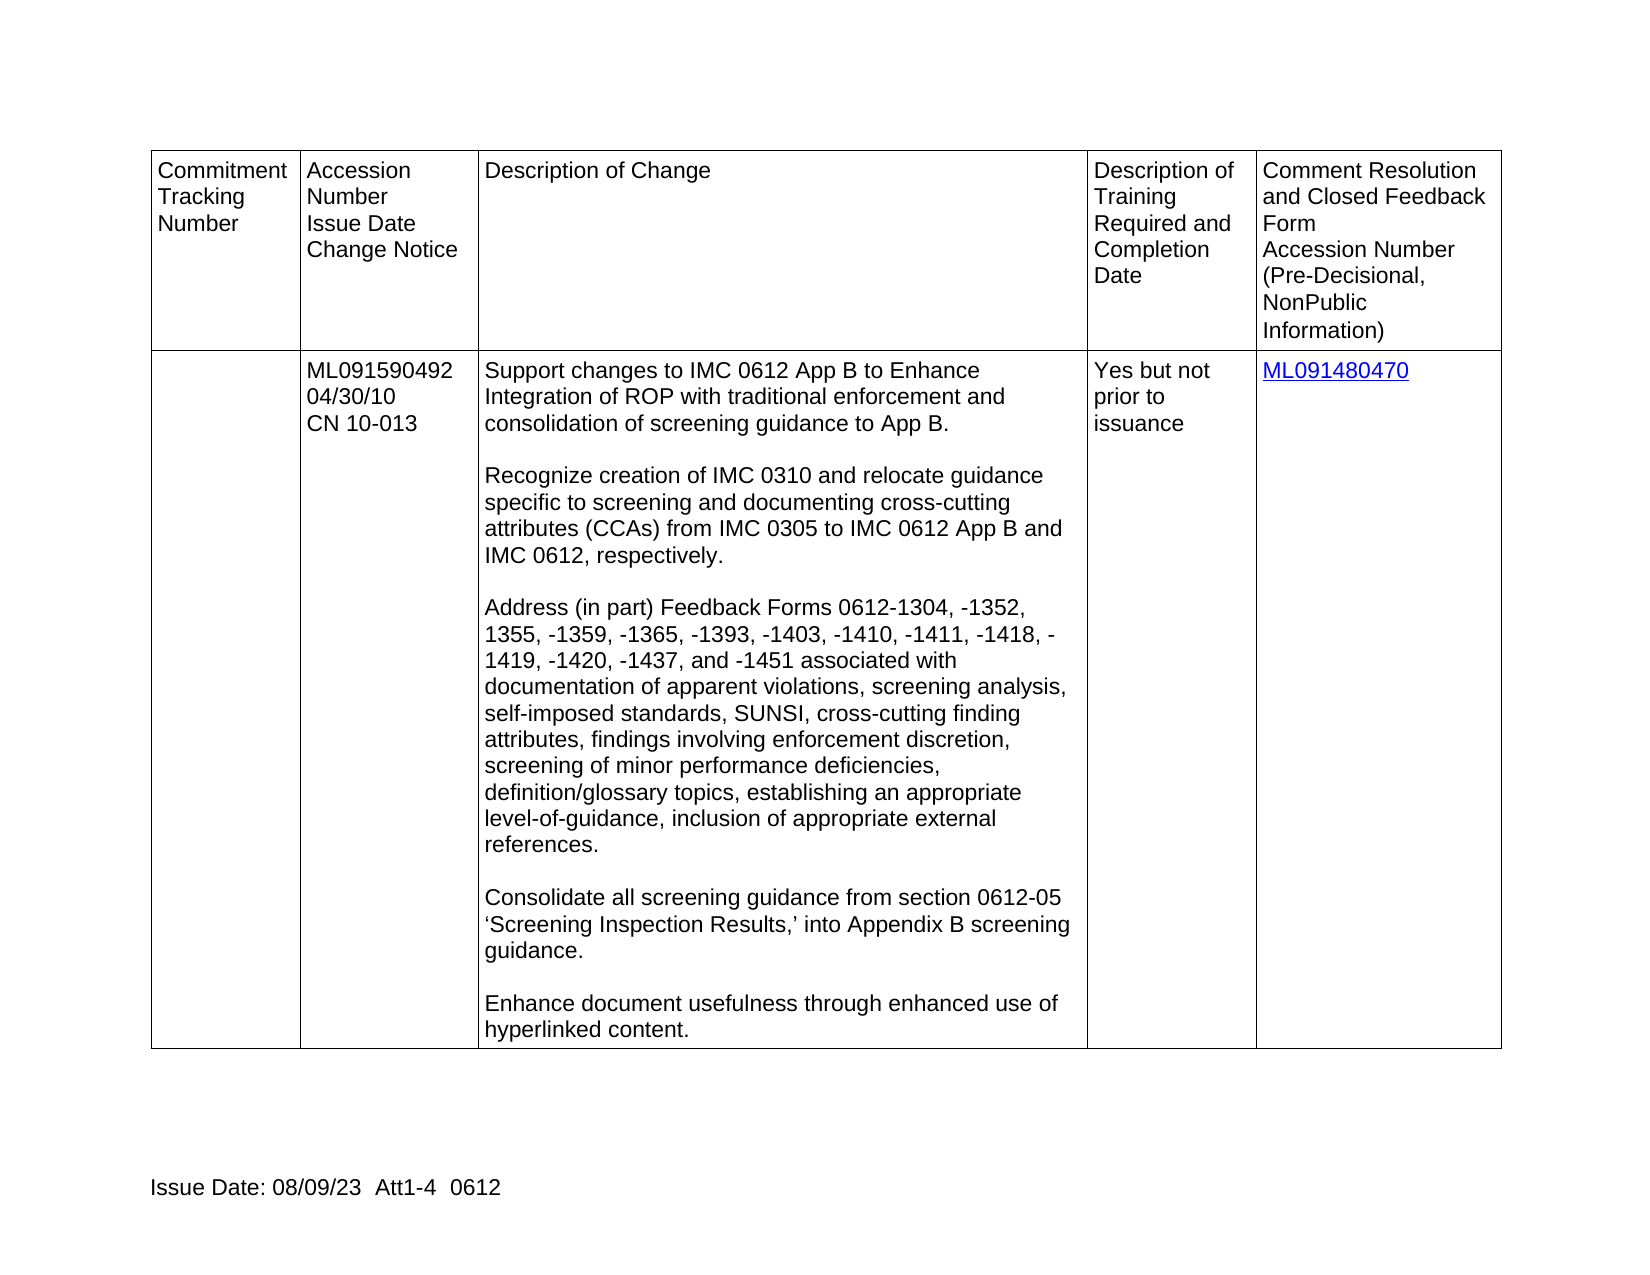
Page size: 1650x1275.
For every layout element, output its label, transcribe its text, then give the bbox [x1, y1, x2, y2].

table_cell Yes but not prior to issuance [1088, 351, 1256, 1048]
table_cell ML091480470 [1257, 351, 1501, 1048]
table_header Description of Training Required and Completion Date [1088, 151, 1256, 350]
table_header Comment Resolution and Closed Feedback Form Accession Number (Pre-Decisional, NonPublic Information) [1257, 151, 1501, 350]
table_cell Support changes to IMC 0612 App B to Enhance Integration of ROP with traditional enforcement and consolidation of screening guidance to App B. Recognize creation of IMC 0310 and relocate guidance specific to screening and documenting cross-cutting attributes (CCAs) from IMC 0305 to IMC 0612 App B and IMC 0612, respectively. Address (in part) Feedback Forms 0612-1304, -1352, 1355, -1359, -1365, -1393, -1403, -1410, -1411, -1418, - 1419, -1420, -1437, and -1451 associated with documentation of apparent violations, screening analysis, self-imposed standards, SUNSI, cross-cutting finding attributes, findings involving enforcement discretion, screening of minor performance deficiencies, definition/glossary topics, establishing an appropriate level-of-guidance, inclusion of appropriate external references. Consolidate all screening guidance from section 0612-05 ‘Screening Inspection Results,’ into Appendix B screening guidance. Enhance document usefulness through enhanced use of hyperlinked content. [479, 351, 1087, 1048]
table_header Accession Number Issue Date Change Notice [301, 151, 478, 350]
table_header Description of Change [479, 151, 1087, 350]
table_cell [152, 351, 300, 1048]
table_header Commitment Tracking Number [152, 151, 300, 350]
table_cell ML091590492 04/30/10 CN 10-013 [301, 351, 478, 1048]
